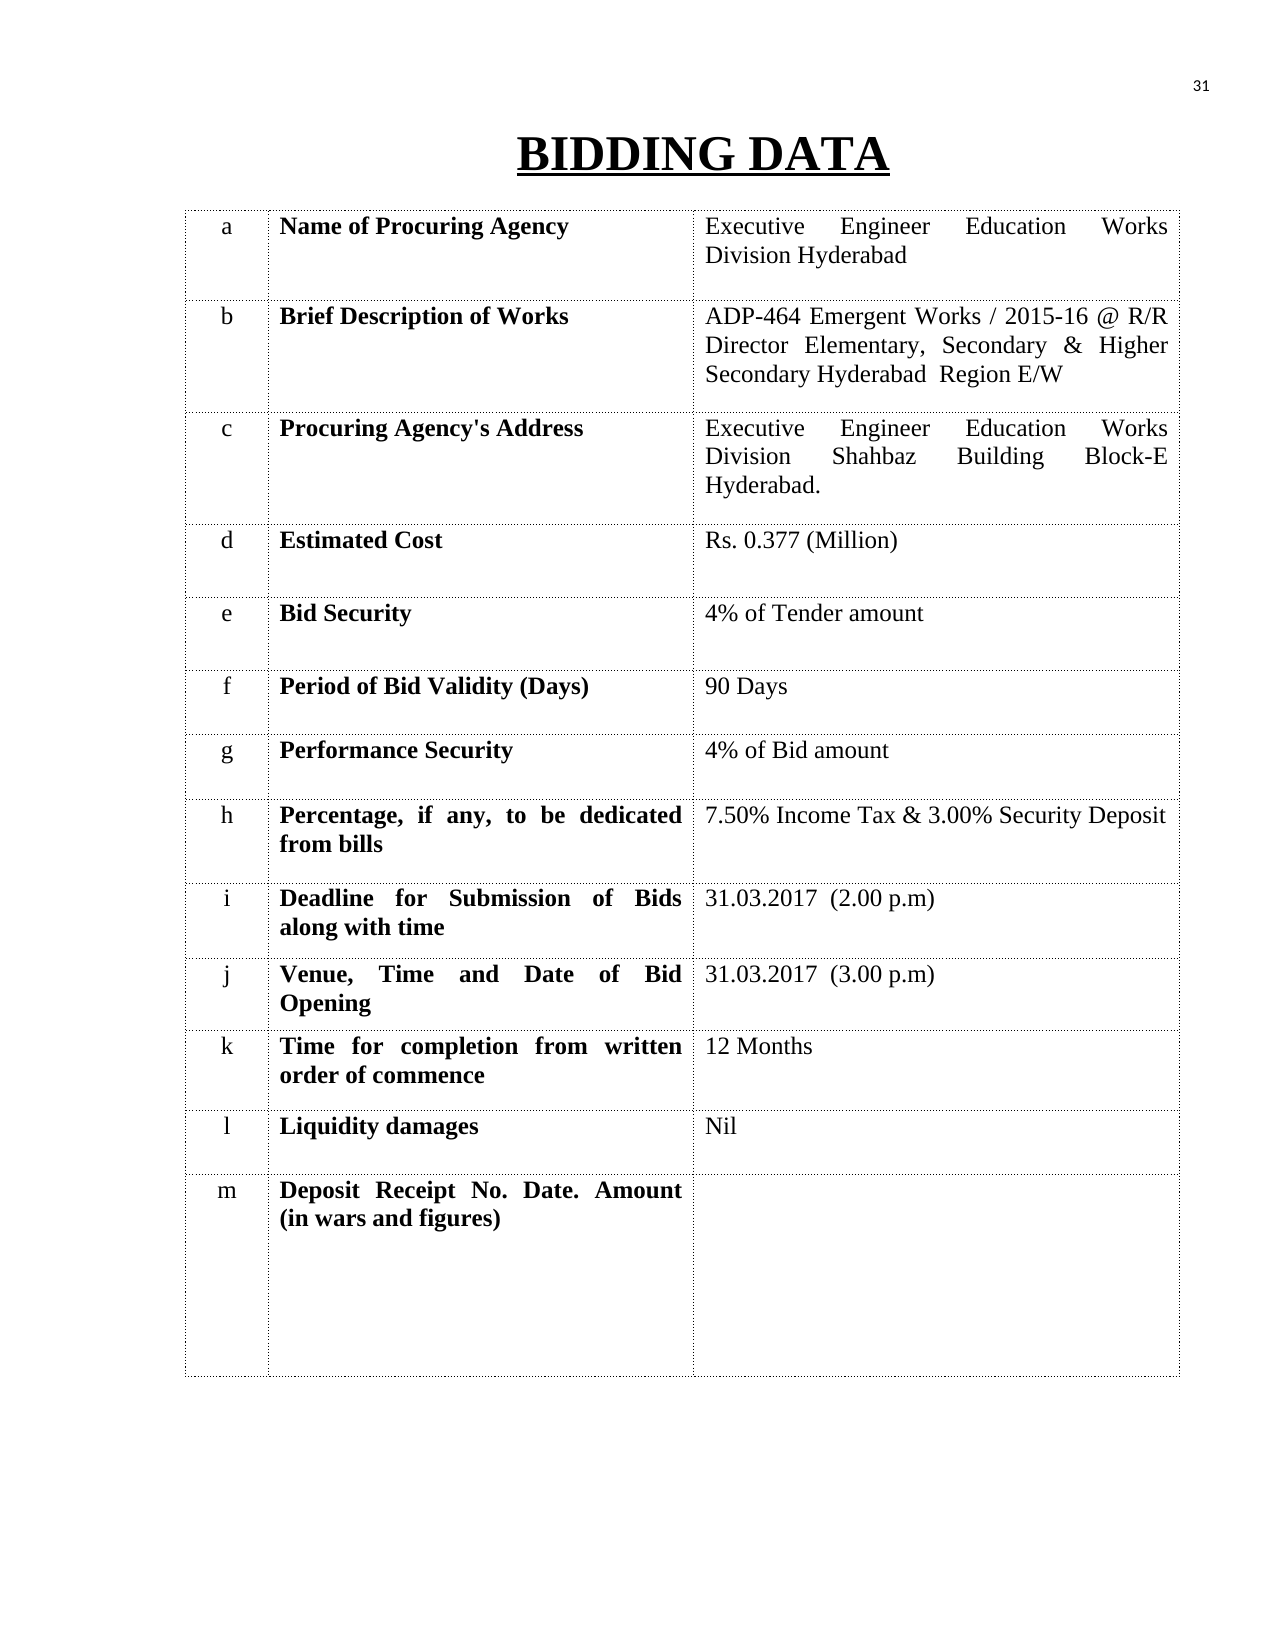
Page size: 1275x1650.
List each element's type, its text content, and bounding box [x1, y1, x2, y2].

table_cell f [186, 670, 268, 734]
table_cell g [186, 734, 268, 799]
table_header Name of Procuring Agency [268, 210, 694, 300]
table_cell Rs. 0.377 (Million) [694, 524, 1179, 597]
table_cell 7.50% Income Tax & 3.00% Security Deposit [694, 799, 1179, 882]
table_cell Time for completion from written order of commence [268, 1030, 694, 1110]
table_cell j [186, 958, 268, 1030]
table_cell 31.03.2017 (3.00 p.m) [694, 958, 1179, 1030]
table_cell ADP-464 Emergent Works / 2015-16 @ R/R Director Elementary, Secondary & Higher Secondary Hyderabad Region E/W [694, 300, 1179, 412]
table_cell h [186, 799, 268, 882]
table_cell i [186, 883, 268, 958]
table_cell 4% of Bid amount [694, 734, 1179, 799]
table_cell Venue, Time and Date of Bid Opening [268, 958, 694, 1030]
table_cell k [186, 1030, 268, 1110]
table_header a [186, 210, 268, 300]
table_cell Liquidity damages [268, 1110, 694, 1174]
table_cell l [186, 1110, 268, 1174]
table_cell Nil [694, 1110, 1179, 1174]
table_cell Performance Security [268, 734, 694, 799]
table_cell Brief Description of Works [268, 300, 694, 412]
table_cell 12 Months [694, 1030, 1179, 1110]
table_cell 31.03.2017 (2.00 p.m) [694, 883, 1179, 958]
text BIDDING DATA [197, 123, 1209, 181]
table_cell Estimated Cost [268, 524, 694, 597]
table_cell e [186, 597, 268, 670]
table_cell Period of Bid Validity (Days) [268, 670, 694, 734]
table_cell Procuring Agency's Address [268, 412, 694, 524]
table_cell Executive Engineer Education Works Division Shahbaz Building Block-E Hyderabad. [694, 412, 1179, 524]
table_cell c [186, 412, 268, 524]
table_header Executive Engineer Education Works Division Hyderabad [694, 210, 1179, 300]
table_cell b [186, 300, 268, 412]
table_cell d [186, 524, 268, 597]
table_cell Deposit Receipt No. Date. Amount (in wars and figures) [268, 1174, 694, 1376]
table_cell Deadline for Submission of Bids along with time [268, 883, 694, 958]
table_cell Percentage, if any, to be dedicated from bills [268, 799, 694, 882]
table_cell [694, 1174, 1179, 1376]
table_cell Bid Security [268, 597, 694, 670]
table_cell 4% of Tender amount [694, 597, 1179, 670]
table_cell 90 Days [694, 670, 1179, 734]
table_cell m [186, 1174, 268, 1376]
